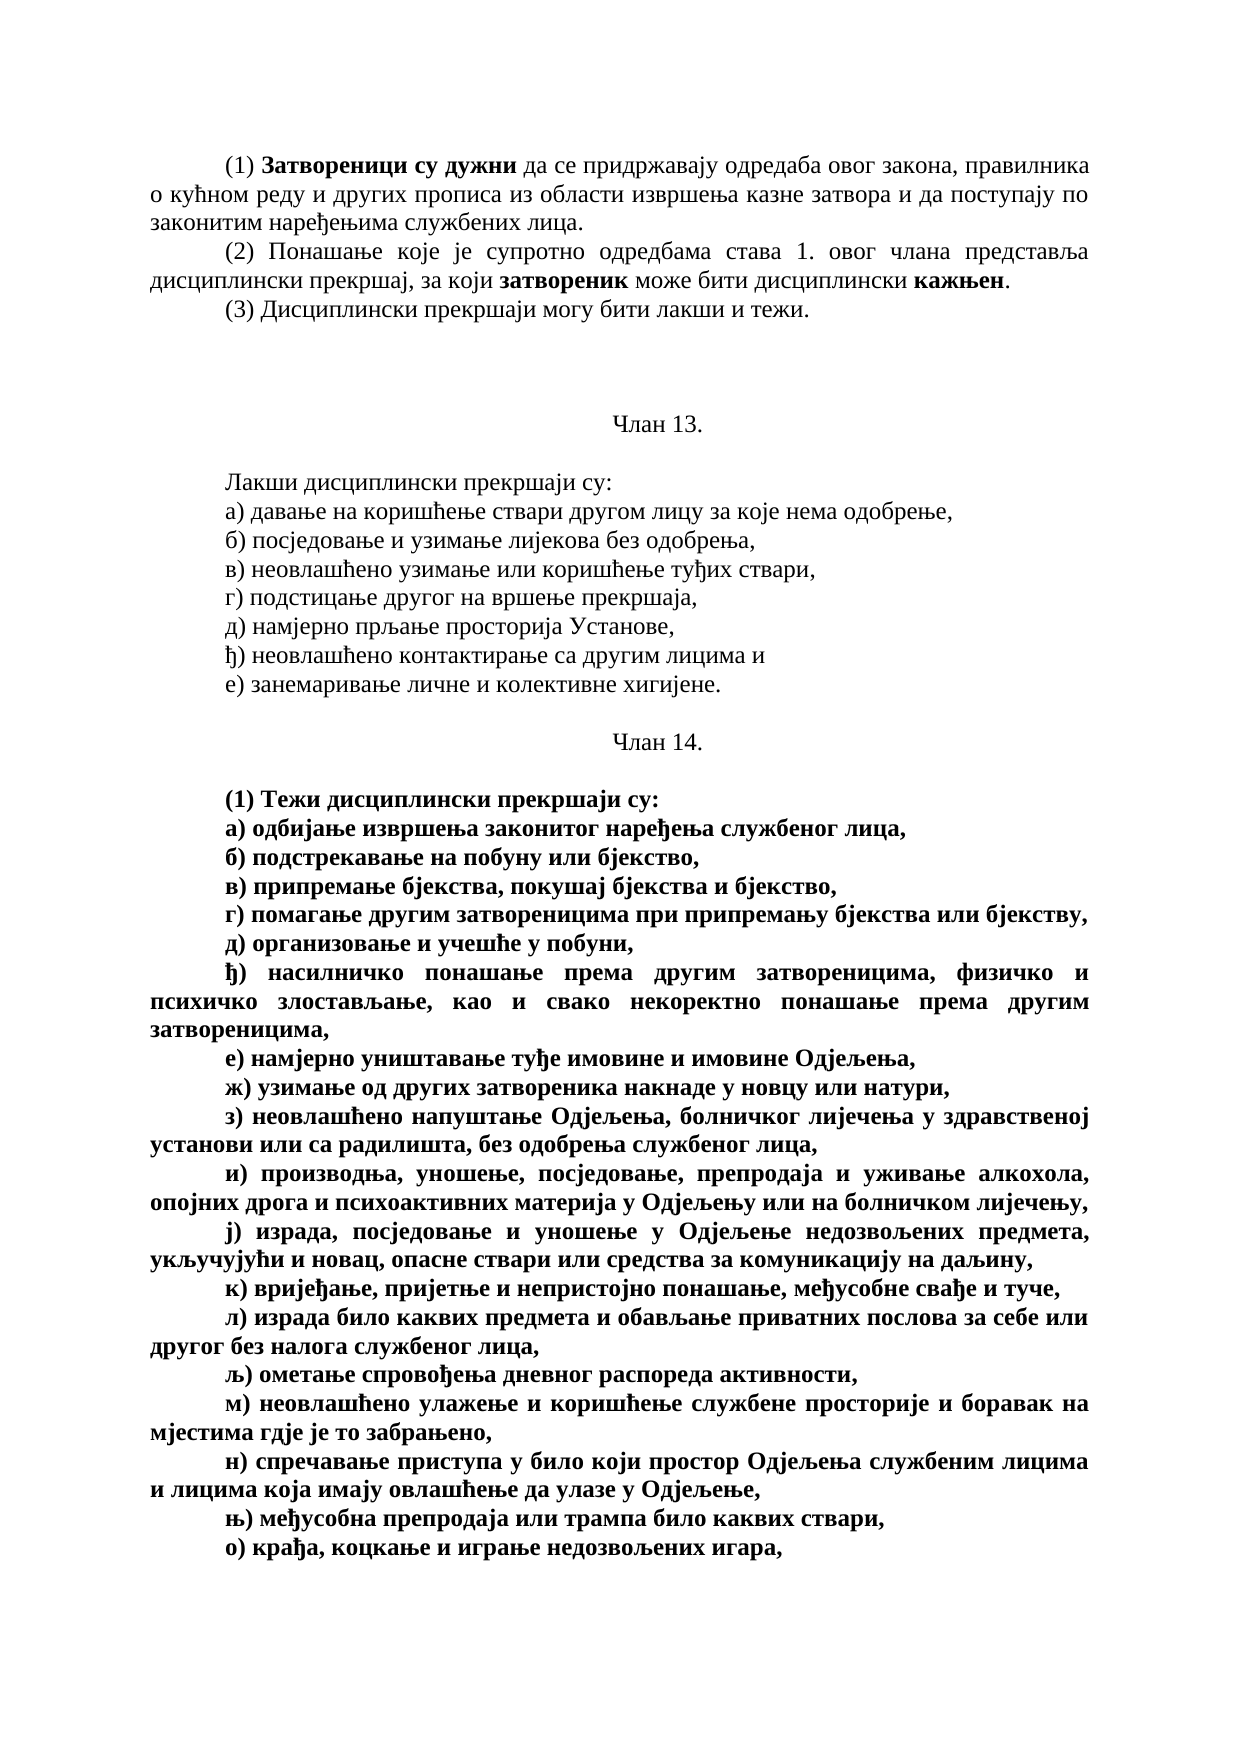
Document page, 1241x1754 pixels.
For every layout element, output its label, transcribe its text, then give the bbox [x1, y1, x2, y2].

text (1) Тежи дисциплински прекршаји су: [150, 784, 1090, 813]
text Члан 14. [150, 727, 1090, 755]
text ж) узимање од других затвореника накнаде у новцу или натури, [150, 1072, 1090, 1101]
text ј) израда, посједовање и уношење у Одјељење недозвољених предмета, укључујући и новац, опасне ствари или средства за комуникацију на даљину, [150, 1216, 1090, 1273]
text њ) међусобна препродаја или трампа било каквих ствари, [150, 1503, 1090, 1532]
text б) посједовање и узимање лијекова без одобрења, [150, 525, 1090, 554]
text к) вријеђање, пријетње и непристојно понашање, међусобне свађе и туче, [150, 1273, 1090, 1302]
text ђ) насилничко понашање према другим затвореницима, физичко и психичко злостављање, као и свако некоректно понашање према другим затвореницима, [150, 957, 1090, 1043]
text в) неовлашћено узимање или коришћење туђих ствари, [150, 554, 1090, 582]
text љ) ометање спровођења дневног распореда активности, [150, 1359, 1090, 1388]
text г) подстицање другог на вршење прекршаја, [150, 582, 1090, 611]
text б) подстрекавање на побуну или бјекство, [150, 842, 1090, 871]
text л) израда било каквих предмета и обављање приватних послова за себе или другог без налога службеног лица, [150, 1302, 1090, 1359]
text (2) Понашање које је супротно одредбама става 1. овог члана представља дисциплински прекршај, за који затвореник може бити дисциплински кажњен. [150, 236, 1090, 294]
text д) намјерно прљање просторија Установе, [150, 611, 1090, 640]
text е) намјерно уништавање туђе имовине и имовине Одјељења, [150, 1043, 1090, 1072]
text е) занемаривање личне и колективне хигијене. [150, 669, 1090, 697]
text а) давање на коришћење ствари другом лицу за које нема одобрење, [150, 496, 1090, 525]
text Лакши дисциплински прекршаји су: [150, 467, 1090, 496]
text г) помагање другим затвореницима при припремању бјекства или бјекству, [150, 899, 1090, 928]
text в) припремање бјекства, покушај бјекства и бјекство, [150, 871, 1090, 899]
text н) спречавање приступа у било који простор Одјељења службеним лицима и лицима која имају овлашћење да улазе у Одјељење, [150, 1446, 1090, 1503]
text з) неовлашћено напуштање Одјељења, болничког лијечења у здравственој установи или са радилишта, без одобрења службеног лица, [150, 1101, 1090, 1158]
text о) крађа, коцкање и играње недозвољених игара, [150, 1532, 1090, 1561]
text м) неовлашћено улажење и коришћење службене просторије и боравак на мјестима гдје је то забрањено, [150, 1388, 1090, 1446]
text Члан 13. [150, 409, 1090, 438]
text и) производња, уношење, посједовање, препродаја и уживање алкохола, опојних дрога и психоактивних материја у Одјељењу или на болничком лијечењу, [150, 1158, 1090, 1216]
text (3) Дисциплински прекршаји могу бити лакши и тежи. [150, 294, 1090, 322]
text д) организовање и учешће у побуни, [150, 928, 1090, 957]
text ђ) неовлашћено контактирање са другим лицима и [150, 640, 1090, 669]
text (1) Затвореници су дужни да се придржавају одредаба овог закона, правилника о кућном реду и других прописа из области извршења казне затвора и да поступају по законитим наређењима службених лица. [150, 150, 1090, 236]
text а) одбијање извршења законитог наређења службеног лица, [150, 813, 1090, 842]
